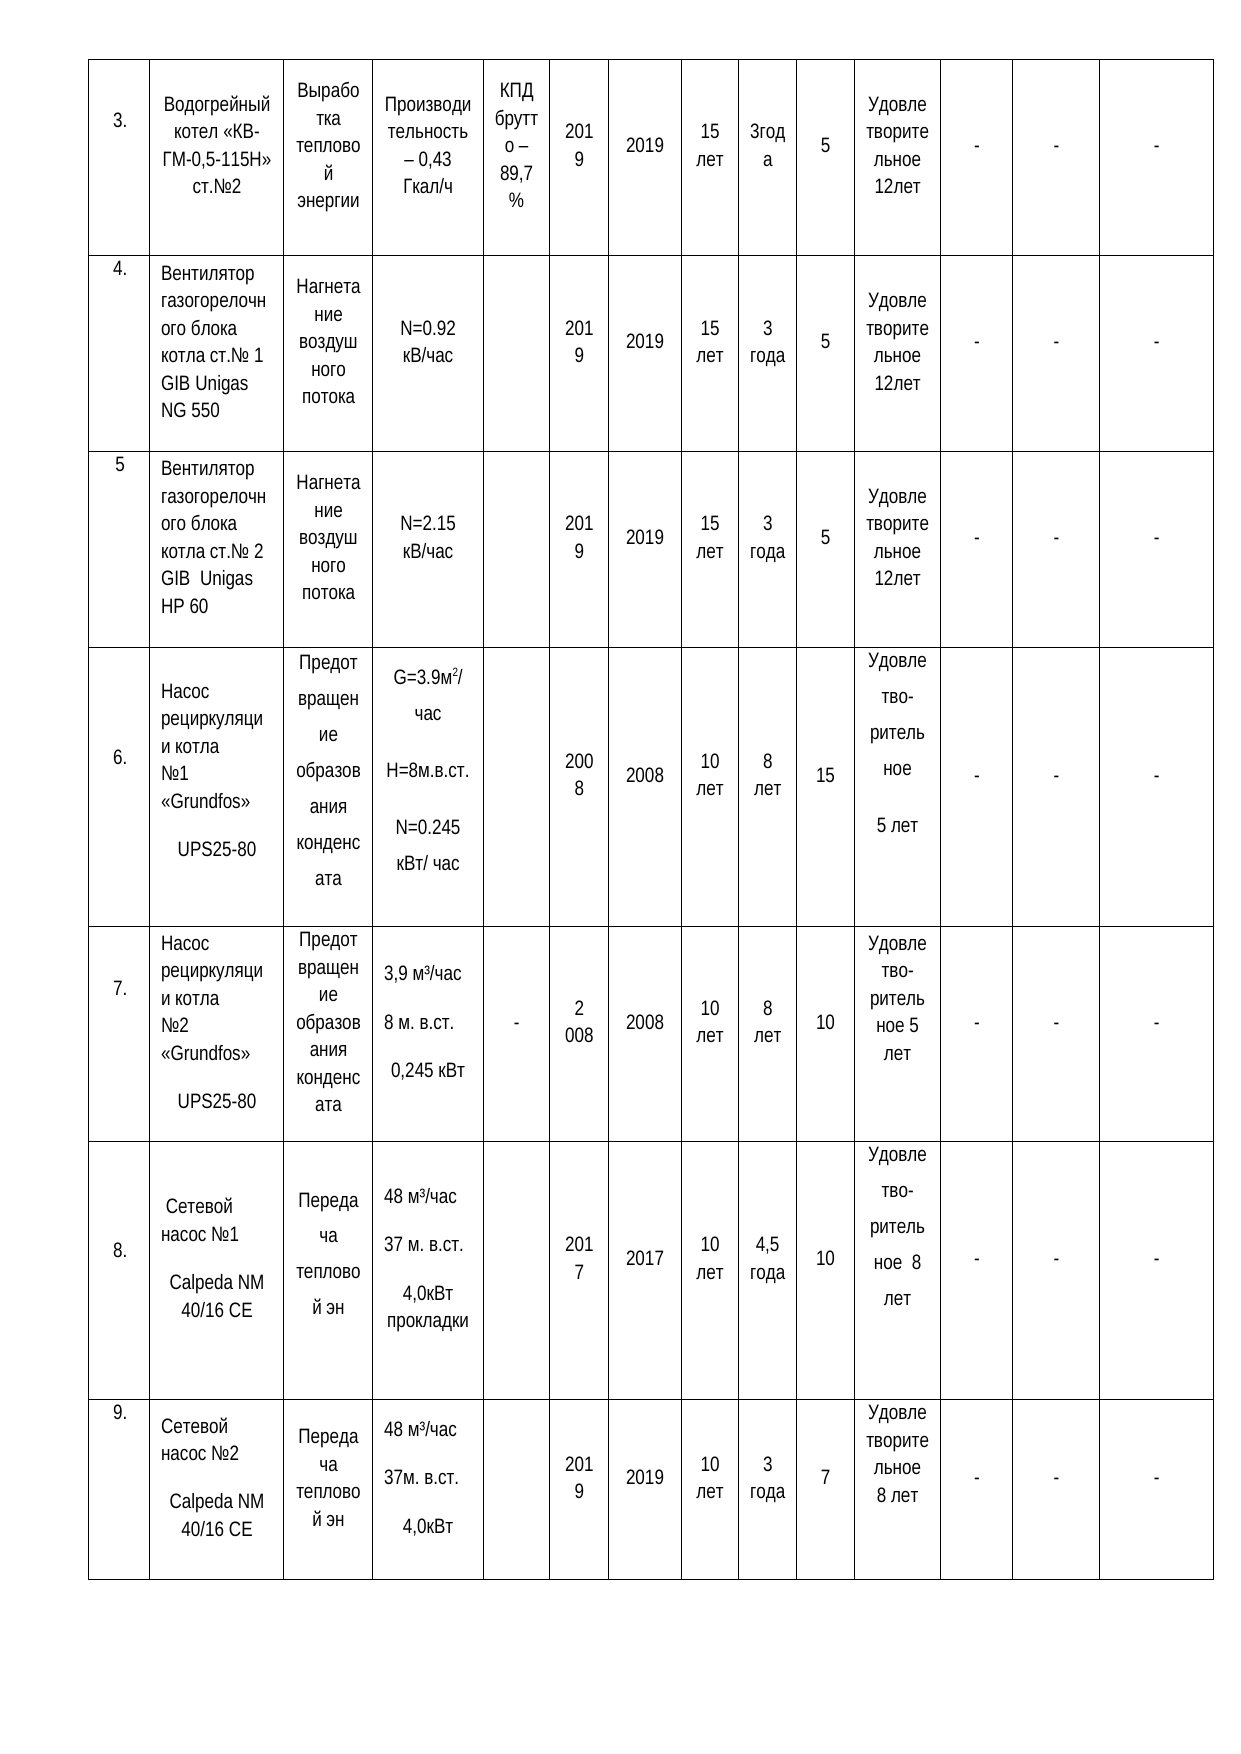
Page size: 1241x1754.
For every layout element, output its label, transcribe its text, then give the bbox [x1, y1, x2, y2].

table_cell 2019 [609, 1400, 681, 1579]
table_cell 3,9 м³/час 8 м. в.ст. 0,245 кВт [373, 927, 483, 1141]
table_cell 2017 [609, 1142, 681, 1399]
table_cell 7 [797, 1400, 854, 1579]
table_cell 2017 [550, 1142, 608, 1399]
table_cell - [1013, 60, 1099, 255]
table_cell Удовлетворительное 12лет [855, 452, 940, 647]
table_cell 15 лет [682, 60, 738, 255]
table_cell 15 [797, 648, 854, 926]
table_cell 15 лет [682, 256, 738, 451]
table_cell Сетевой насос №2 Calpeda NM 40/16 CE [150, 1400, 283, 1579]
table_cell 8 лет [739, 927, 796, 1141]
table_cell G=3.9м2/час Н=8м.в.ст. N=0.245 кВт/ час [373, 648, 483, 926]
table_cell - [1100, 1142, 1213, 1399]
table_cell - [941, 648, 1012, 926]
table_cell [484, 452, 549, 647]
table_cell [484, 256, 549, 451]
table_cell 48 м³/час 37м. в.ст. 4,0кВт [373, 1400, 483, 1579]
table_cell 10 [797, 1142, 854, 1399]
table_cell 8. [89, 1142, 149, 1399]
table_cell 5 [797, 256, 854, 451]
table_cell - [941, 60, 1012, 255]
table_cell 10 лет [682, 927, 738, 1141]
table_cell - [1013, 1400, 1099, 1579]
table_cell 9. [89, 1400, 149, 1579]
table_cell 10 [797, 927, 854, 1141]
table_cell Удовлетво-рительное 5 лет [855, 648, 940, 926]
table_cell 2008 [609, 927, 681, 1141]
table_cell - [1100, 1400, 1213, 1579]
table_cell - [941, 256, 1012, 451]
table_cell 2019 [550, 60, 608, 255]
table_cell - [484, 927, 549, 1141]
table_cell - [1013, 1142, 1099, 1399]
table_cell 10 лет [682, 648, 738, 926]
table_cell Вентилятор газогорелочного блока котла ст.№ 2 GIB Unigas HP 60 [150, 452, 283, 647]
table_cell 6. [89, 648, 149, 926]
table_cell 2019 [550, 452, 608, 647]
table_cell 2008 [550, 927, 608, 1141]
table_cell - [941, 927, 1012, 1141]
table_cell - [1013, 256, 1099, 451]
table_cell 10 лет [682, 1142, 738, 1399]
table_cell Насос рециркуляции котла №2«Grundfos» UPS25-80 [150, 927, 283, 1141]
table_cell Нагнетание воздушного потока [284, 256, 372, 451]
table_cell 3. [89, 60, 149, 255]
table_cell - [1100, 256, 1213, 451]
table_cell [484, 1142, 549, 1399]
table_cell 48 м³/час 37 м. в.ст. 4,0кВт прокладки [373, 1142, 483, 1399]
table_cell 3года [739, 60, 796, 255]
table_cell - [1013, 452, 1099, 647]
table_cell 8 лет [739, 648, 796, 926]
table_cell Передача тепловой эн [284, 1142, 372, 1399]
table_cell 2019 [609, 60, 681, 255]
table_cell 7. [89, 927, 149, 1141]
table_cell 10 лет [682, 1400, 738, 1579]
table_cell - [941, 452, 1012, 647]
table_cell 2008 [609, 648, 681, 926]
table_cell Удовлетворительное 12лет [855, 256, 940, 451]
table_cell - [1013, 927, 1099, 1141]
table_cell [484, 1400, 549, 1579]
table_cell 5 [89, 452, 149, 647]
table_cell 2019 [550, 1400, 608, 1579]
table_cell 2019 [550, 256, 608, 451]
table_cell 5 [797, 60, 854, 255]
table_cell Водогрейный котел «КВ-ГМ-0,5-115Н» ст.№2 [150, 60, 283, 255]
table_cell Удовлетворительное 8 лет [855, 1400, 940, 1579]
table_cell N=0.92 кВ/час [373, 256, 483, 451]
table_cell 3 года [739, 452, 796, 647]
table_cell Удовлетво-рительное 5 лет [855, 927, 940, 1141]
table_cell 2008 [550, 648, 608, 926]
table_cell Предотвращение образования конденсата [284, 648, 372, 926]
table_cell - [941, 1400, 1012, 1579]
table_cell Удовлетворительное 12лет [855, 60, 940, 255]
table_cell Удовлетво-рительное 8 лет [855, 1142, 940, 1399]
table_cell Предотвращение образования конденсата [284, 927, 372, 1141]
table_cell - [941, 1142, 1012, 1399]
table_cell [484, 648, 549, 926]
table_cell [373, 60, 483, 255]
table_cell 15 лет [682, 452, 738, 647]
table_cell - [1100, 60, 1213, 255]
table_cell Нагнетание воздушного потока [284, 452, 372, 647]
table_cell Сетевой насос №1 Calpeda NM 40/16 CE [150, 1142, 283, 1399]
table_cell Насос рециркуляции котла №1«Grundfos» UPS25-80 [150, 648, 283, 926]
table_cell 2019 [609, 452, 681, 647]
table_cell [284, 60, 372, 255]
table_cell 4. [89, 256, 149, 451]
table_cell КПД брутто – 89,7 % [484, 60, 549, 255]
table_cell 2019 [609, 256, 681, 451]
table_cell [284, 1400, 372, 1579]
table_cell - [1100, 452, 1213, 647]
table_cell - [1013, 648, 1099, 926]
table_cell 5 [797, 452, 854, 647]
table_cell - [1100, 648, 1213, 926]
table_cell - [1100, 927, 1213, 1141]
table_cell 3 года [739, 1400, 796, 1579]
table_cell 3 года [739, 256, 796, 451]
table_cell N=2.15 кВ/час [373, 452, 483, 647]
table_cell Вентилятор газогорелочного блока котла ст.№ 1 GIB Unigas NG 550 [150, 256, 283, 451]
table_cell 4,5 года [739, 1142, 796, 1399]
